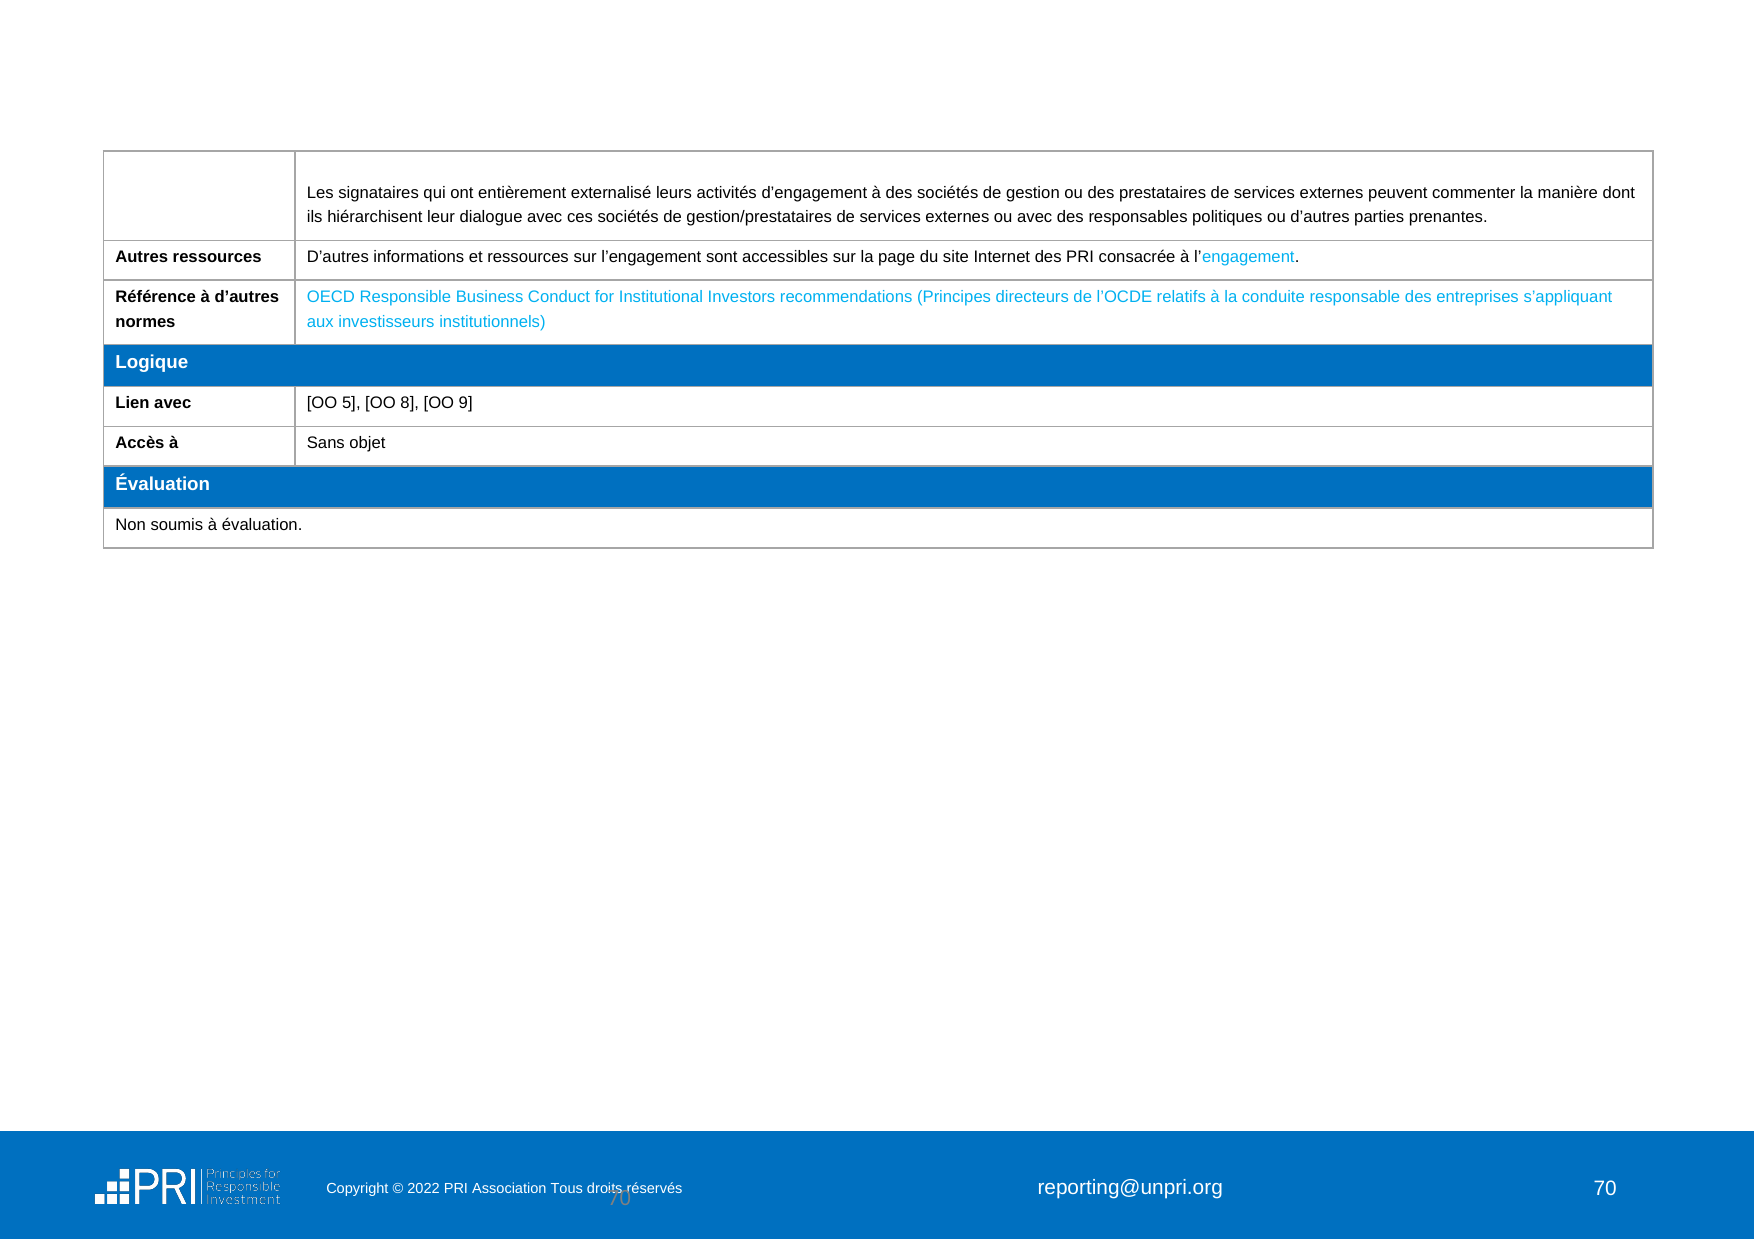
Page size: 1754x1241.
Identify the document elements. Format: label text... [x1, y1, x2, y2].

table_cell Référence à d’autres normes [104, 281, 294, 344]
picture [320, 291, 329, 302]
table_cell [104, 152, 294, 239]
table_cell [296, 152, 1652, 239]
table_cell Évaluation [104, 467, 1652, 507]
table_cell D’autres informations et ressources sur l’engagement sont accessibles sur la page du site Internet des PRI consacrée à l’engagement. [296, 241, 1652, 279]
table_cell OECD Responsible Business Conduct for Institutional Investors recommendations (Principes directeurs de l’OCDE relatifs à la conduite responsable des entreprises s’appliquant aux investisseurs institutionnels) [296, 281, 1652, 344]
picture [92, 1166, 282, 1207]
table_cell Lien avec [104, 387, 294, 426]
table_cell Logique [104, 345, 1652, 386]
table_cell Non soumis à évaluation. [104, 509, 1652, 547]
table_cell Autres ressources [104, 241, 294, 279]
picture [456, 291, 464, 302]
table_cell [OO 5], [OO 8], [OO 9] [296, 387, 1652, 426]
table_cell Sans objet [296, 427, 1652, 465]
table_cell Accès à [104, 427, 294, 465]
